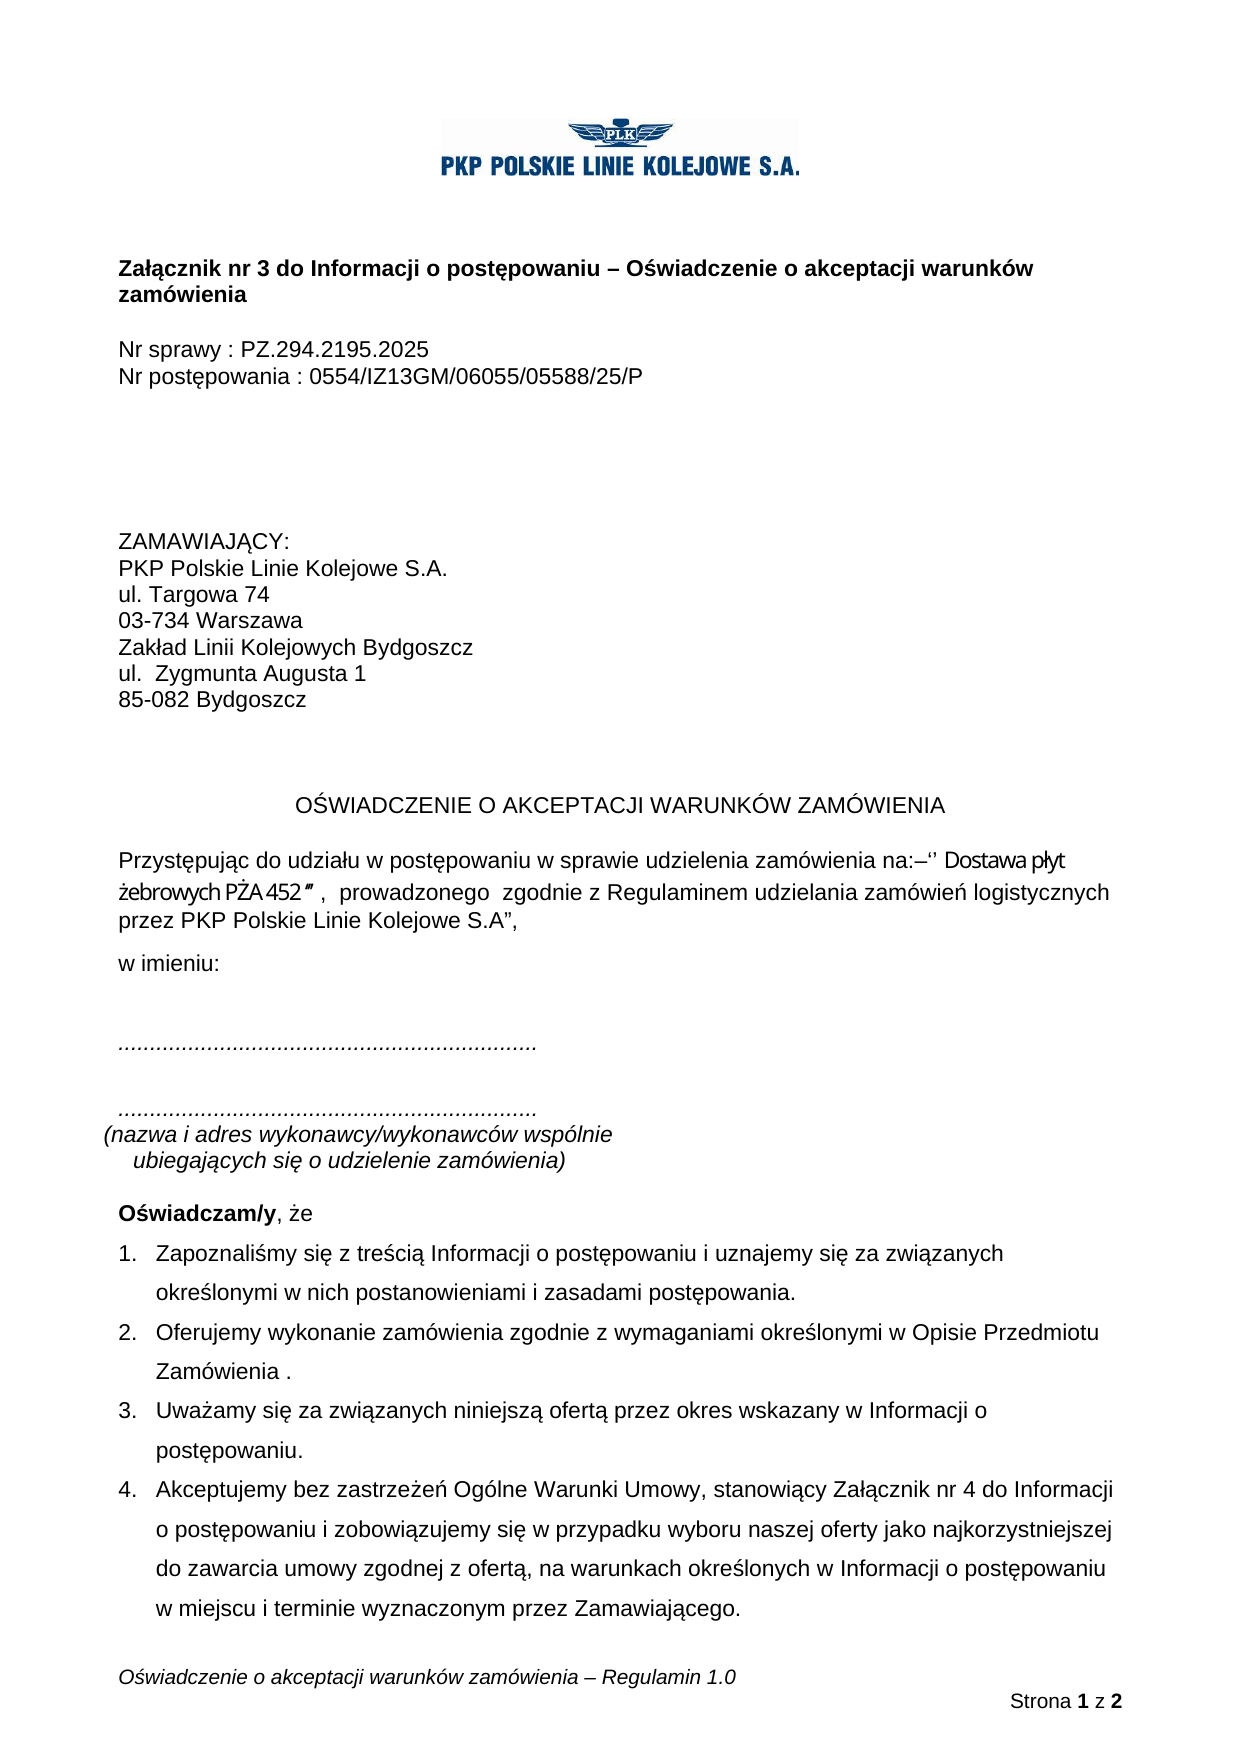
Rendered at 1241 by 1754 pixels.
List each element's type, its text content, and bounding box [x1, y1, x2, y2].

text Oświadczam/y, że [118, 1200, 1122, 1226]
text (nazwa i adres wykonawcy/wykonawców wspólnie ubiegających się o udzielenie zamówienia) [103, 1121, 650, 1174]
text .................................................................. [118, 1095, 1122, 1121]
text Załącznik nr 3 do Informacji o postępowaniu – Oświadczenie o akceptacji warunków zamówienia [118, 255, 1122, 308]
text PKP Polskie Linie Kolejowe S.A. [118, 554, 1122, 581]
text w imieniu: [118, 950, 1122, 976]
text Przystępując do udziału w postępowaniu w sprawie udzielenia zamówienia na:–‘’ Dostawa płyt żebrowych PŻA 452 ‘’’ , prowadzonego zgodnie z Regulaminem udzielania zamówień logistycznych przez PKP Polskie Linie Kolejowe S.A”, [118, 844, 1122, 933]
text ul. Zygmunta Augusta 1 [118, 660, 1122, 686]
text 03-734 Warszawa [118, 607, 1122, 633]
picture [441, 118, 799, 176]
list Uważamy się za związanych niniejszą ofertą przez okres wskazany w Informacji o postępowaniu. [118, 1397, 1122, 1463]
list Akceptujemy bez zastrzeżeń Ogólne Warunki Umowy, stanowiący Załącznik nr 4 do Informacji o postępowaniu i zobowiązujemy się w przypadku wyboru naszej oferty jako najkorzystniejszej do zawarcia umowy zgodnej z ofertą, na warunkach określonych w Informacji o postępowaniu w miejscu i terminie wyznaczonym przez Zamawiającego. [118, 1476, 1122, 1621]
text .................................................................. [118, 1029, 1122, 1055]
text ul. Targowa 74 [118, 581, 1122, 607]
text Zakład Linii Kolejowych Bydgoszcz [118, 633, 1122, 660]
text Nr postępowania : 0554/IZ13GM/06055/05588/25/P [118, 363, 1122, 418]
text Nr sprawy : PZ.294.2195.2025 [118, 336, 1122, 363]
text OŚWIADCZENIE O AKCEPTACJI WARUNKÓW ZAMÓWIENIA [118, 792, 1122, 818]
text 85-082 Bydgoszcz [118, 686, 1122, 713]
text ZAMAWIAJĄCY: [118, 528, 1122, 554]
list Oferujemy wykonanie zamówienia zgodnie z wymaganiami określonymi w Opisie Przedmiotu Zamówienia . [118, 1318, 1122, 1384]
list Zapoznaliśmy się z treścią Informacji o postępowaniu i uznajemy się za związanych określonymi w nich postanowieniami i zasadami postępowania. [118, 1239, 1122, 1305]
